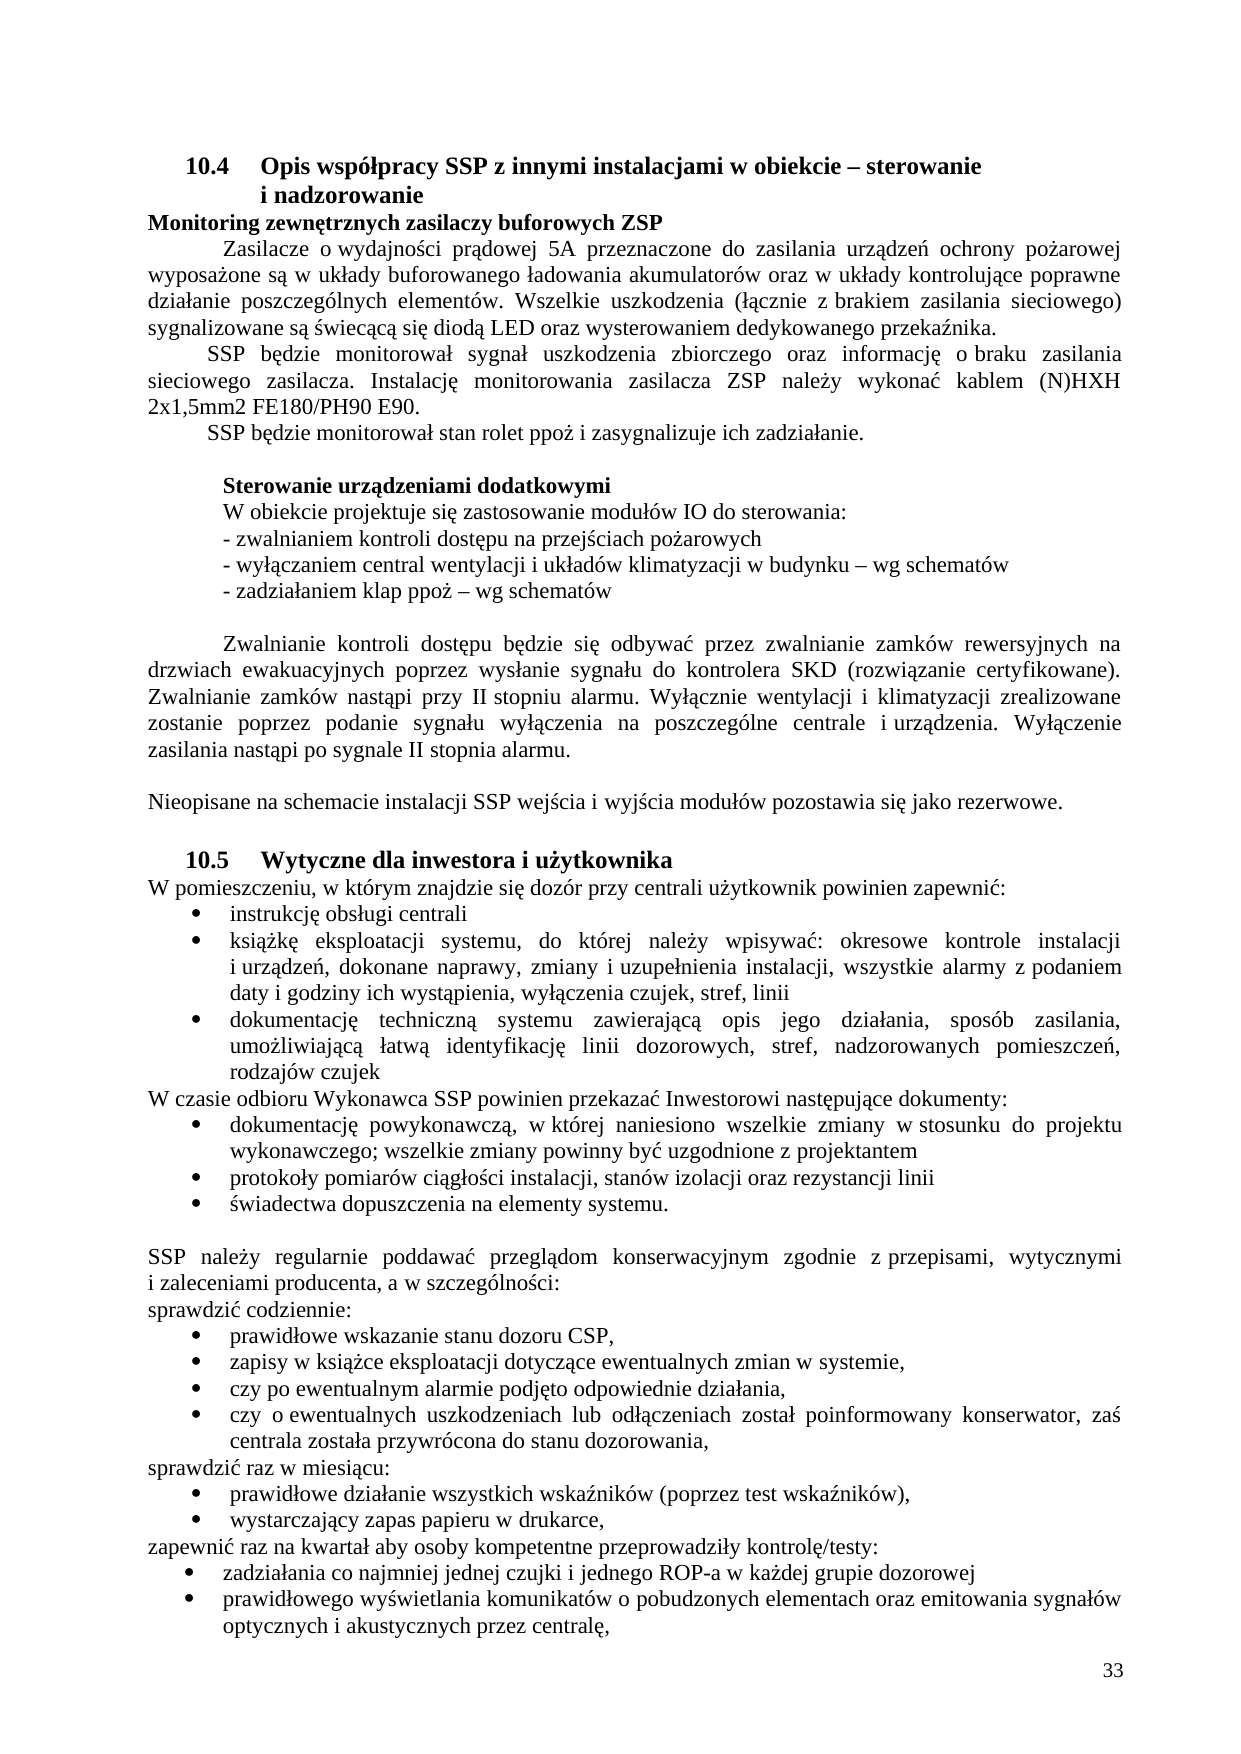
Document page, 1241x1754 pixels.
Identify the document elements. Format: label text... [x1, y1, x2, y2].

list dokumentację powykonawczą, w której naniesiono wszelkie zmiany w stosunku do projektu wykonawczego; wszelkie zmiany powinny być uzgodnione z projektantem [192, 1111, 1122, 1164]
text Sterowanie urządzeniami dodatkowymi [148, 472, 1122, 498]
list czy po ewentualnym alarmie podjęto odpowiednie działania, [192, 1375, 1122, 1401]
text sprawdzić raz w miesiącu: [148, 1454, 1122, 1480]
list prawidłowe działanie wszystkich wskaźników (poprzez test wskaźników), [192, 1480, 1122, 1506]
text W obiekcie projektuje się zastosowanie modułów IO do sterowania: [148, 498, 1122, 525]
list zapisy w książce eksploatacji dotyczące ewentualnych zmian w systemie, [192, 1348, 1122, 1375]
list instrukcję obsługi centrali [192, 900, 1122, 927]
list prawidłowe wskazanie stanu dozoru CSP, [192, 1322, 1122, 1348]
text - zadziałaniem klap ppoż – wg schematów [148, 577, 1122, 604]
text - zwalnianiem kontroli dostępu na przejściach pożarowych [148, 525, 1122, 551]
list książkę eksploatacji systemu, do której należy wpisywać: okresowe kontrole instalacji i urządzeń, dokonane naprawy, zmiany i uzupełnienia instalacji, wszystkie alarmy z podaniem daty i godziny ich wystąpienia, wyłączenia czujek, stref, linii [192, 927, 1122, 1006]
list czy o ewentualnych uszkodzeniach lub odłączeniach został poinformowany konserwator, zaś centrala została przywrócona do stanu dozorowania, [192, 1401, 1122, 1454]
text - wyłączaniem central wentylacji i układów klimatyzacji w budynku – wg schematów [148, 551, 1122, 577]
text SSP będzie monitorował sygnał uszkodzenia zbiorczego oraz informację o braku zasilania sieciowego zasilacza. Instalację monitorowania zasilacza ZSP należy wykonać kablem (N)HXH 2x1,5mm2 FE180/PH90 E90. [148, 340, 1122, 419]
text W czasie odbioru Wykonawca SSP powinien przekazać Inwestorowi następujące dokumenty: [148, 1085, 1122, 1111]
text W pomieszczeniu, w którym znajdzie się dozór przy centrali użytkownik powinien zapewnić: [148, 874, 1122, 900]
list zadziałania co najmniej jednej czujki i jednego ROP-a w każdej grupie dozorowej [185, 1559, 1122, 1586]
list prawidłowego wyświetlania komunikatów o pobudzonych elementach oraz emitowania sygnałów optycznych i akustycznych przez centralę, [185, 1586, 1122, 1638]
text Zwalnianie kontroli dostępu będzie się odbywać przez zwalnianie zamków rewersyjnych na drzwiach ewakuacyjnych poprzez wysłanie sygnału do kontrolera SKD (rozwiązanie certyfikowane). Zwalnianie zamków nastąpi przy II stopniu alarmu. Wyłącznie wentylacji i klimatyzacji zrealizowane zostanie poprzez podanie sygnału wyłączenia na poszczególne centrale i urządzenia. Wyłączenie zasilania nastąpi po sygnale II stopnia alarmu. [148, 630, 1122, 762]
text SSP będzie monitorował stan rolet ppoż i zasygnalizuje ich zadziałanie. [148, 419, 1122, 446]
text SSP należy regularnie poddawać przeglądom konserwacyjnym zgodnie z przepisami, wytycznymi i zaleceniami producenta, a w szczególności: [148, 1243, 1122, 1296]
text Zasilacze o wydajności prądowej 5A przeznaczone do zasilania urządzeń ochrony pożarowej wyposażone są w układy buforowanego ładowania akumulatorów oraz w układy kontrolujące poprawne działanie poszczególnych elementów. Wszelkie uszkodzenia (łącznie z brakiem zasilania sieciowego) sygnalizowane są świecącą się diodą LED oraz wysterowaniem dedykowanego przekaźnika. [148, 235, 1122, 340]
subtitle Opis współpracy SSP z innymi instalacjami w obiekcie – sterowanie i nadzorowanie [185, 151, 1122, 208]
list protokoły pomiarów ciągłości instalacji, stanów izolacji oraz rezystancji linii [192, 1164, 1122, 1190]
list świadectwa dopuszczenia na elementy systemu. [192, 1190, 1122, 1217]
list wystarczający zapas papieru w drukarce, [192, 1506, 1122, 1533]
text Monitoring zewnętrznych zasilaczy buforowych ZSP [148, 208, 1122, 235]
text sprawdzić codziennie: [148, 1296, 1122, 1322]
list dokumentację techniczną systemu zawierającą opis jego działania, sposób zasilania, umożliwiającą łatwą identyfikację linii dozorowych, stref, nadzorowanych pomieszczeń, rodzajów czujek [192, 1006, 1122, 1085]
text zapewnić raz na kwartał aby osoby kompetentne przeprowadziły kontrolę/testy: [148, 1533, 1122, 1559]
text Nieopisane na schemacie instalacji SSP wejścia i wyjścia modułów pozostawia się jako rezerwowe. [148, 788, 1122, 815]
subtitle Wytyczne dla inwestora i użytkownika [185, 845, 1122, 874]
